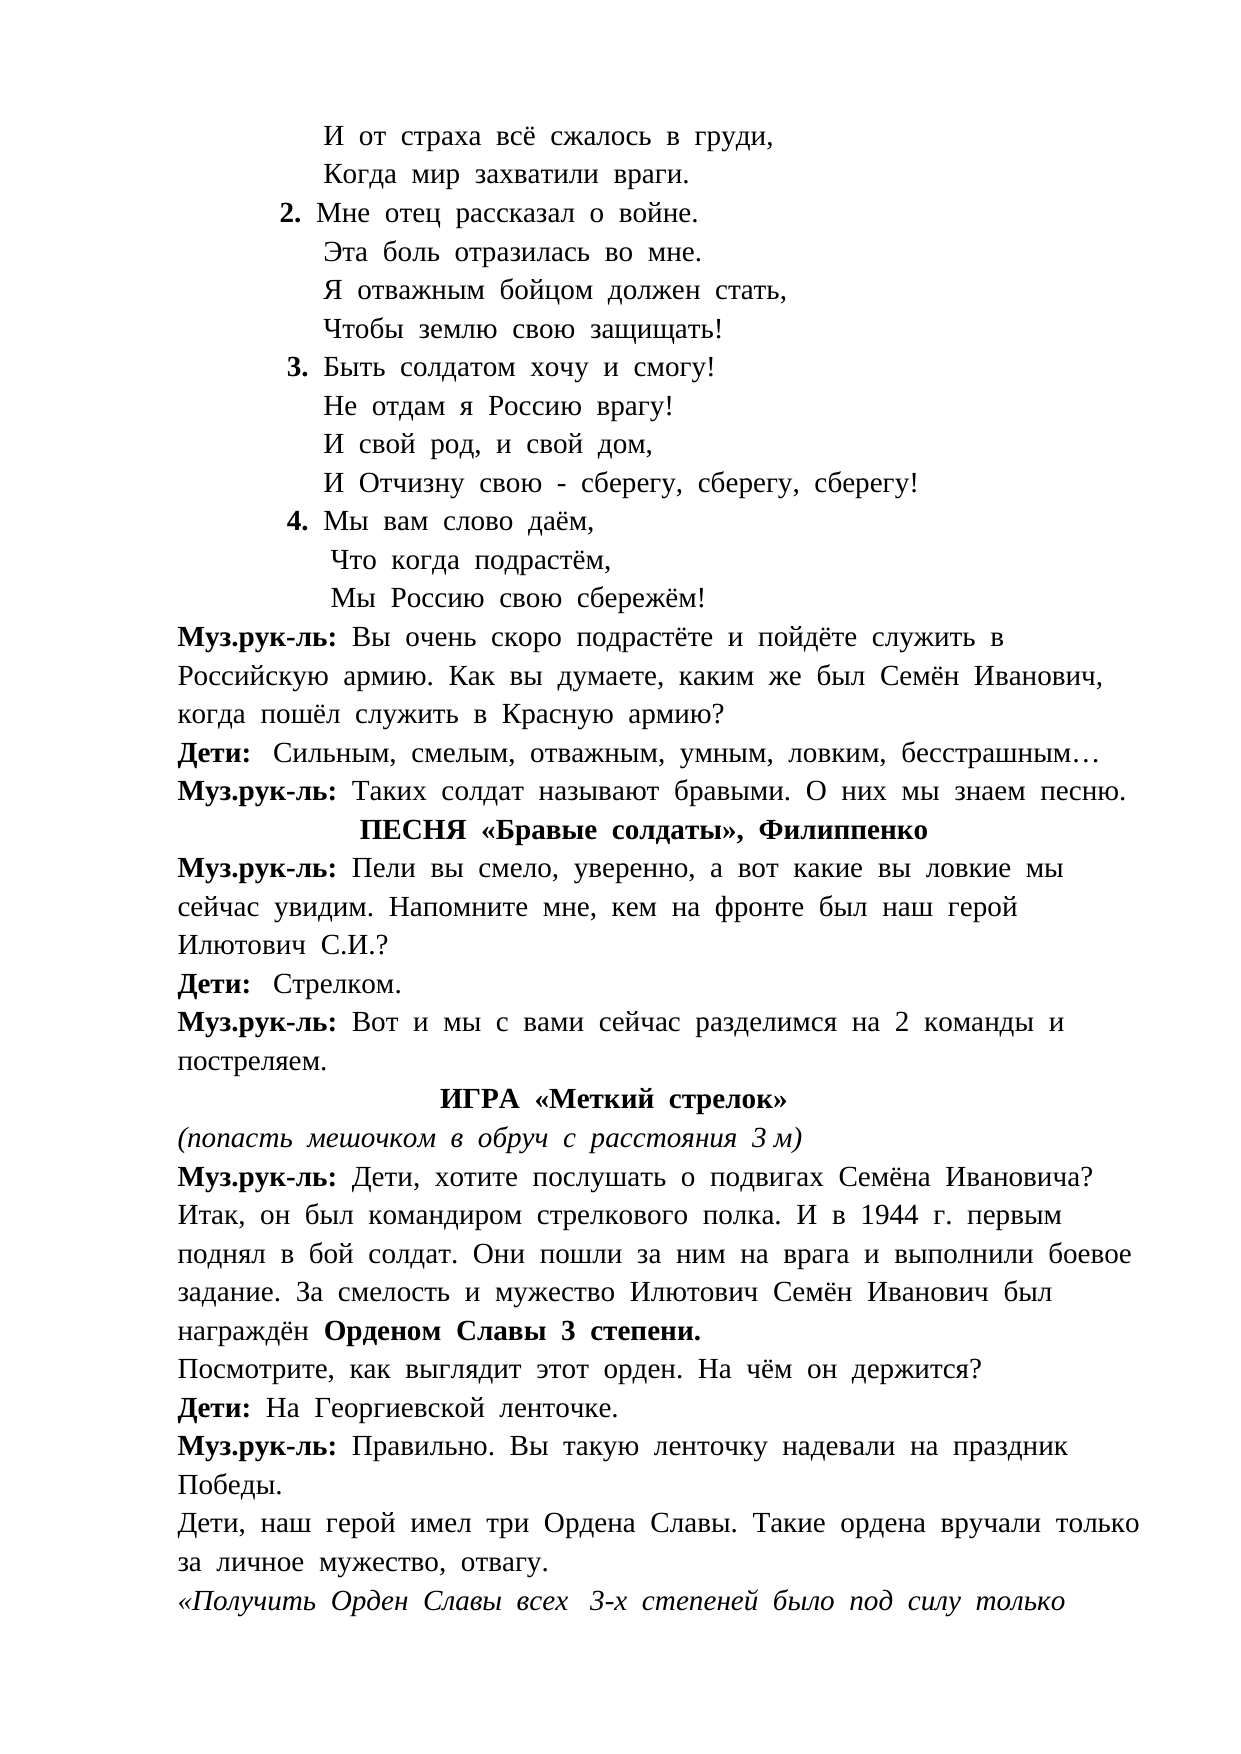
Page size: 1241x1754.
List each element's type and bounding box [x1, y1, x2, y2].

text [177, 118, 1152, 1616]
